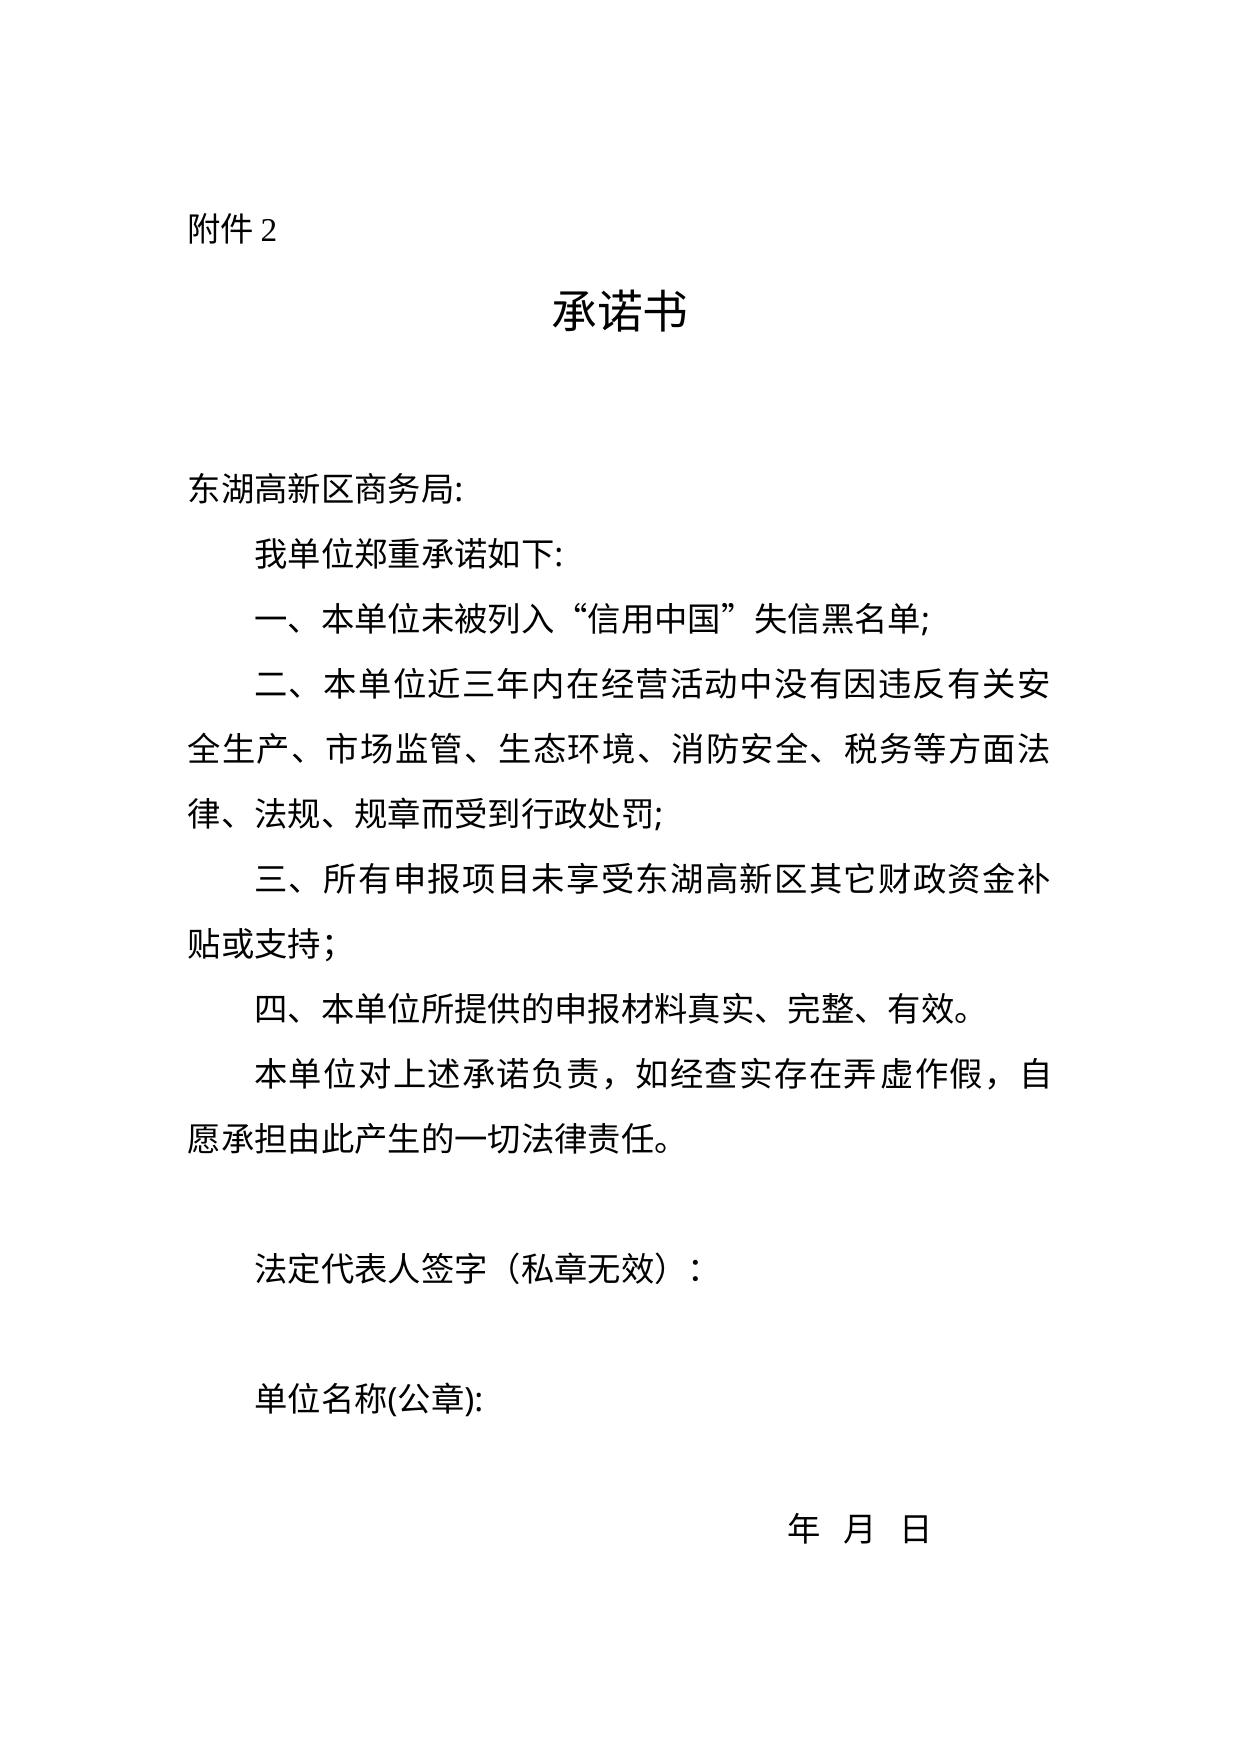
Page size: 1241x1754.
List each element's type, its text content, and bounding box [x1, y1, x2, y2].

text 二、本单位近三年内在经营活动中没有因违反有关安全生产、市场监管、生态环境、消防安全、税务等方面法律、法规、规章而受到行政处罚; [187, 649, 1053, 844]
text 法定代表人签字（私章无效）： [187, 1234, 1053, 1299]
text 年 月 日 [187, 1494, 1053, 1559]
text 本单位对上述承诺负责，如经查实存在弄虚作假，自愿承担由此产生的一切法律责任。 [187, 1039, 1053, 1169]
text 承诺书 [187, 259, 1053, 357]
text 四、本单位所提供的申报材料真实、完整、有效。 [187, 974, 1053, 1039]
text 单位名称(公章): [187, 1364, 1053, 1429]
text 三、所有申报项目未享受东湖高新区其它财政资金补贴或支持； [187, 844, 1053, 974]
text 东湖高新区商务局: [187, 454, 1053, 519]
text 一、本单位未被列入“信用中国”失信黑名单; [187, 584, 1053, 649]
text 附件2 [187, 194, 1053, 259]
text 我单位郑重承诺如下: [187, 519, 1053, 584]
